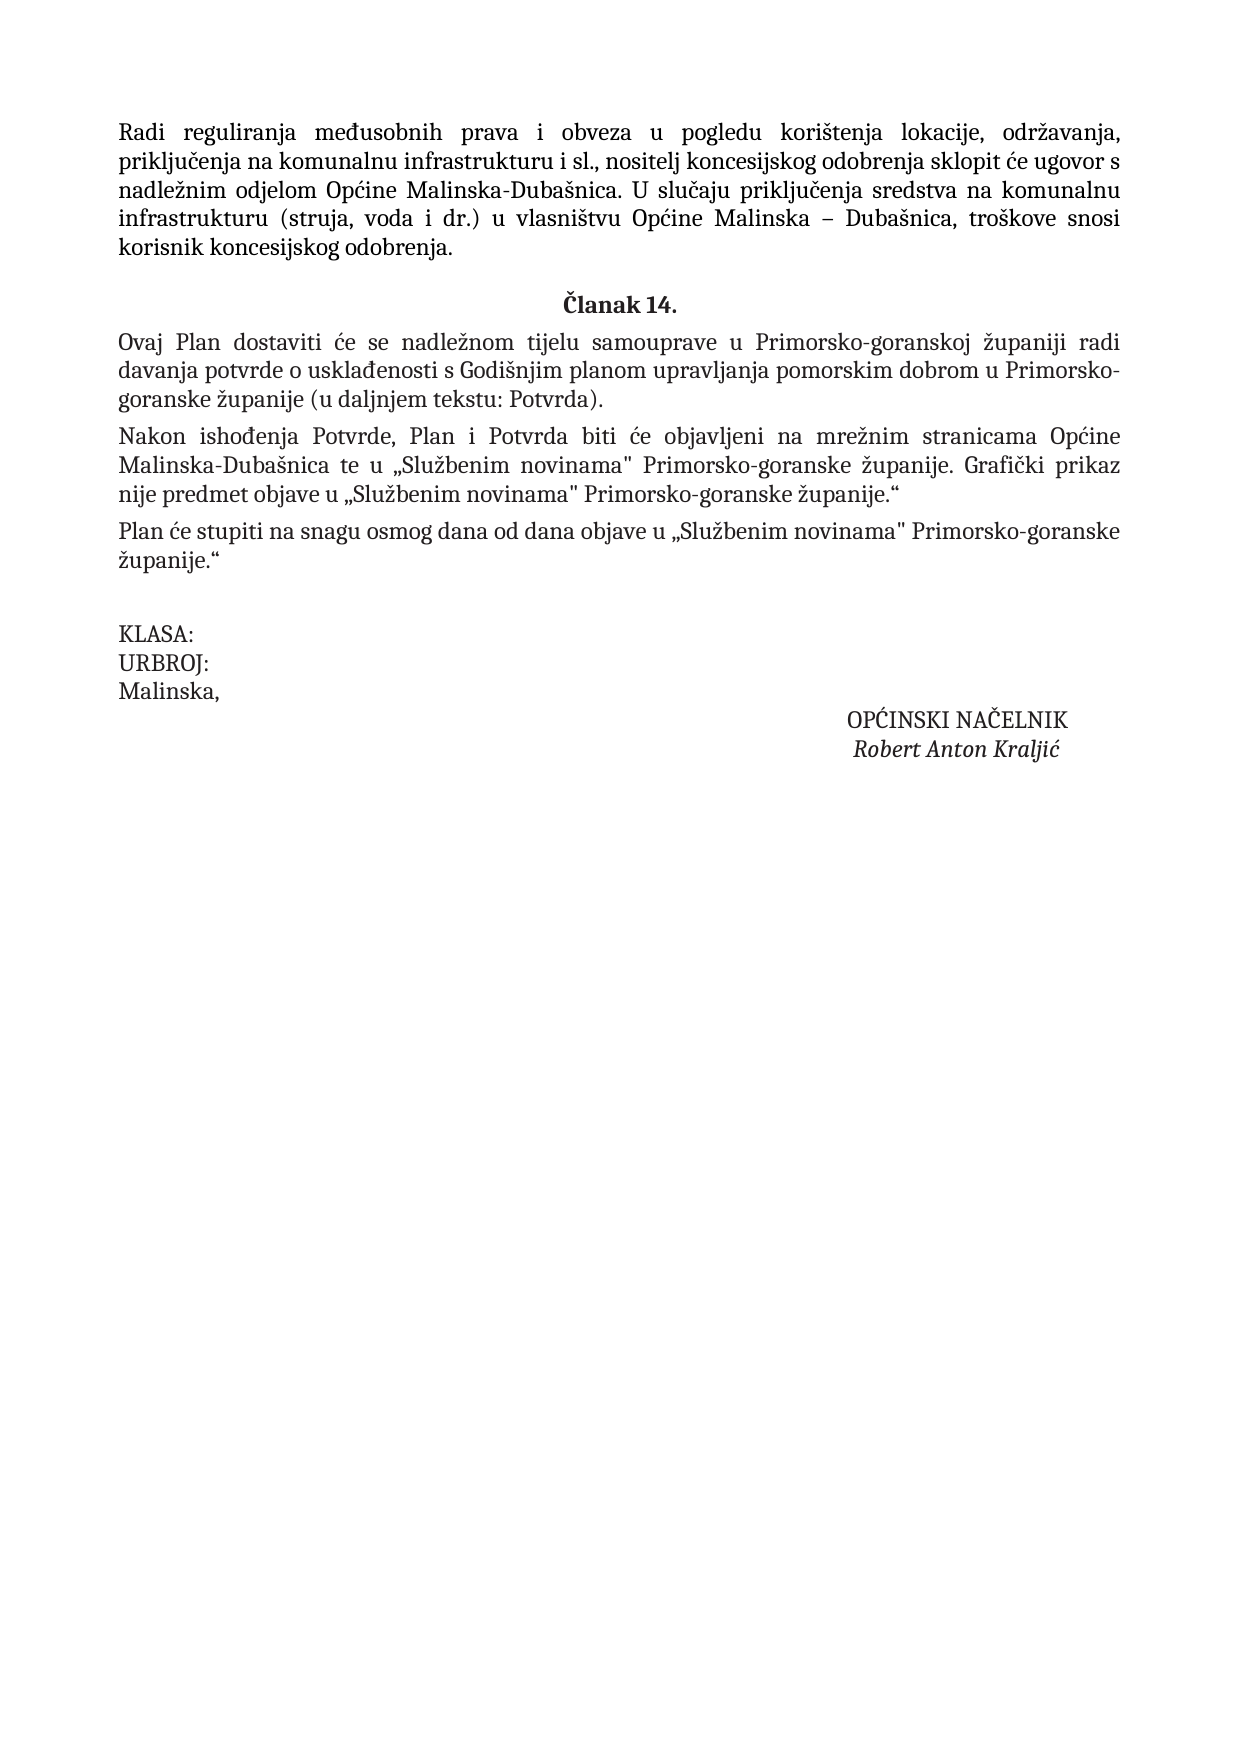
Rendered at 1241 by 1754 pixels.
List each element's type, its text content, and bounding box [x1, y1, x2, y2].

text Nakon ishođenja Potvrde, Plan i Potvrda biti će objavljeni na mrežnim stranicama Općine Malinska-Dubašnica te u „Službenim novinama" Primorsko-goranske županije. Grafički prikaz nije predmet objave u „Službenim novinama" Primorsko-goranske županije.“ [118, 422, 1122, 508]
text Malinska, [118, 677, 1122, 706]
text OPĆINSKI NAČELNIK [793, 706, 1122, 735]
text Ovaj Plan dostaviti će se nadležnom tijelu samouprave u Primorsko-goranskoj županiji radi davanja potvrde o usklađenosti s Godišnjim planom upravljanja pomorskim dobrom u Primorsko-goranske županije (u daljnjem tekstu: Potvrda). [118, 328, 1122, 414]
text Plan će stupiti na snagu osmog dana od dana objave u „Službenim novinama" Primorsko-goranske županije.“ [118, 517, 1122, 574]
text Robert Anton Kraljić [793, 735, 1122, 763]
text URBROJ: [118, 648, 1122, 677]
text Članak 14. [118, 291, 1122, 319]
text KLASA: [118, 620, 1122, 648]
text Radi reguliranja međusobnih prava i obveza u pogledu korištenja lokacije, održavanja, priključenja na komunalnu infrastrukturu i sl., nositelj koncesijskog odobrenja sklopit će ugovor s nadležnim odjelom Općine Malinska-Dubašnica. U slučaju priključenja sredstva na komunalnu infrastrukturu (struja, voda i dr.) u vlasništvu Općine Malinska – Dubašnica, troškove snosi korisnik koncesijskog odobrenja. [118, 118, 1122, 262]
